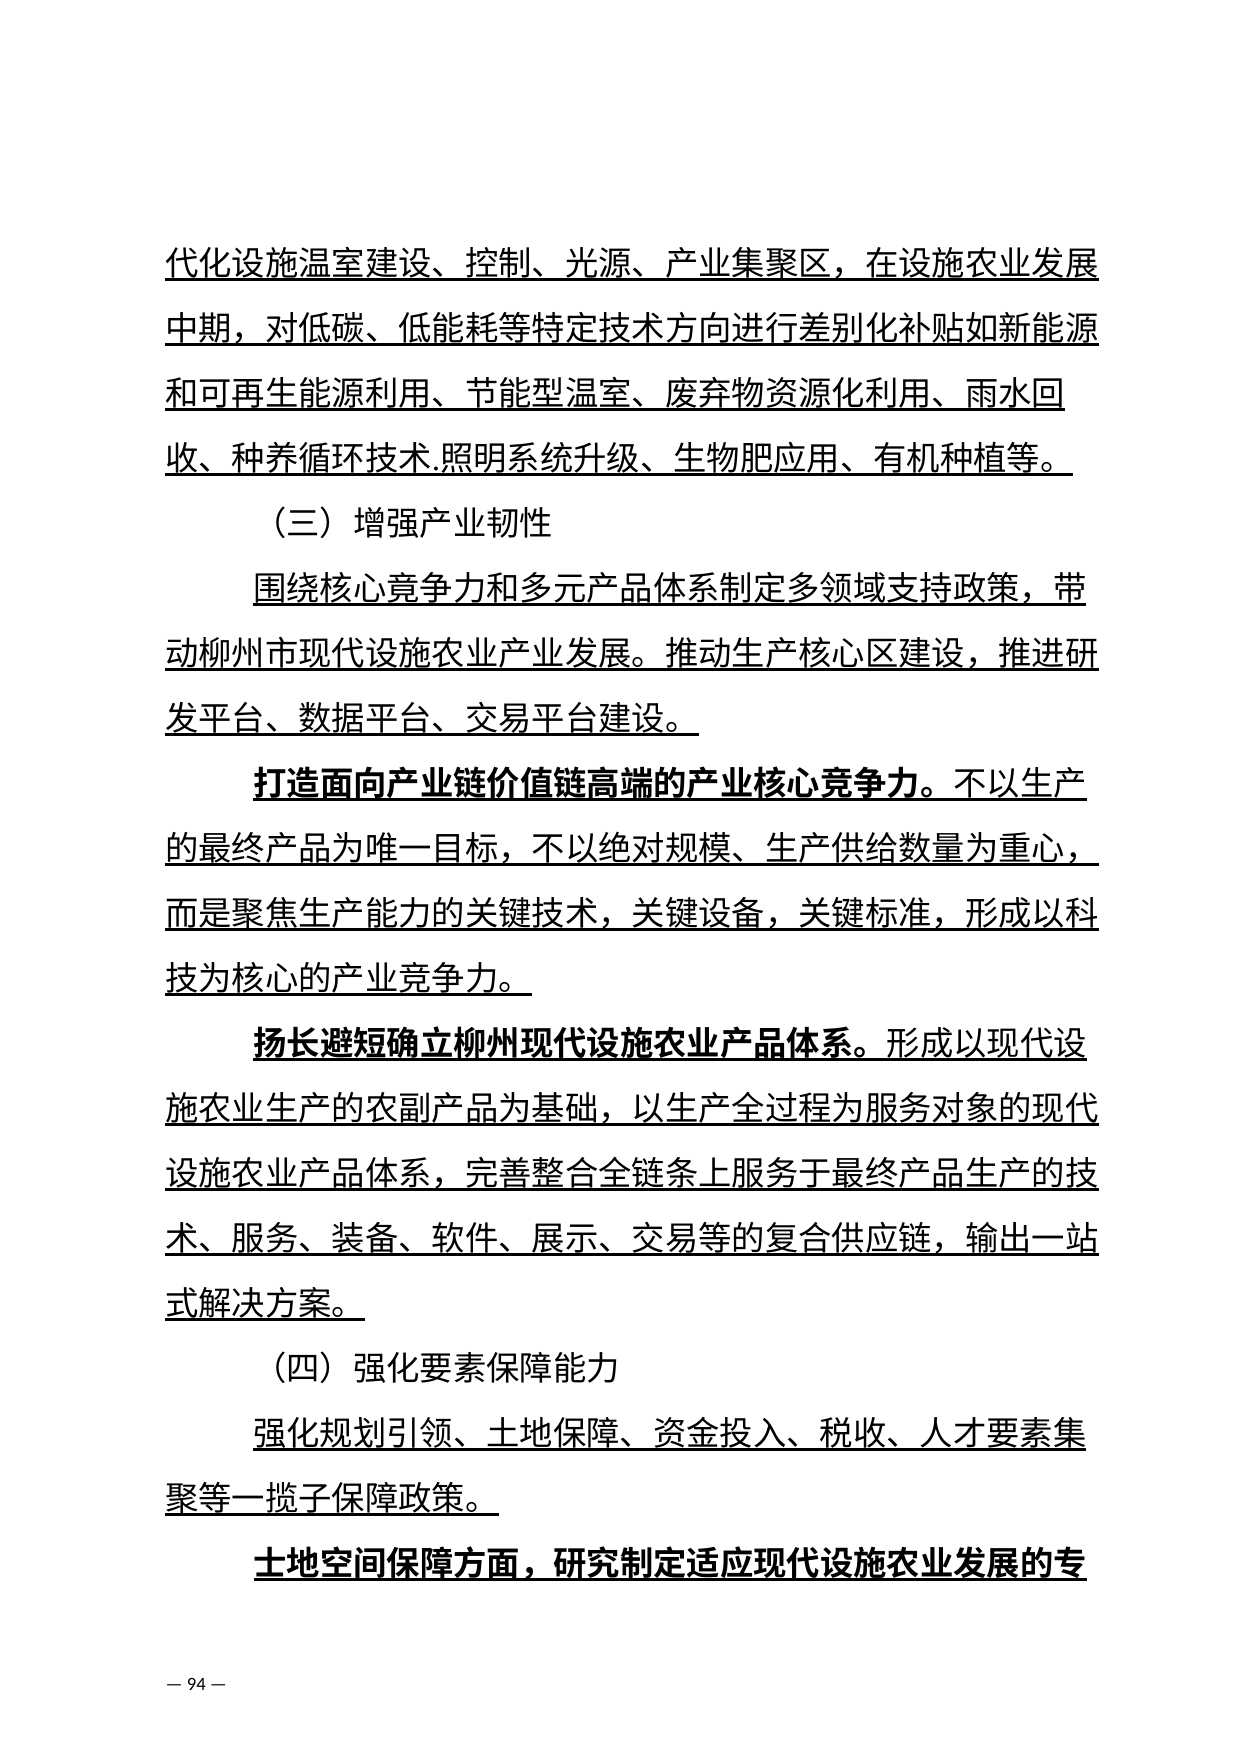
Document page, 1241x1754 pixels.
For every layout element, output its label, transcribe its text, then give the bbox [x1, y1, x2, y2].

text 围绕核心竟争力和多元产品体系制定多领域支持政策，带动柳州市现代设施农业产业发展。推动生产核心区建设，推进研发平台、数据平台、交易平台建设。 [165, 554, 1107, 749]
text 强化规划引领、土地保障、资金投入、税收、人才要素集聚等一揽子保障政策。 [165, 1399, 1107, 1529]
subtitle （三）增强产业韧性 [165, 489, 1107, 554]
text 扬长避短确立柳州现代设施农业产品体系。形成以现代设施农业生产的农副产品为基础，以生产全过程为服务对象的现代设施农业产品体系，完善整合全链条上服务于最终产品生产的技术、服务、装备、软件、展示、交易等的复合供应链，输出一站式解决方案。 [165, 1009, 1107, 1334]
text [165, 1529, 1107, 1594]
text 打造面向产业链价值链高端的产业核心竞争力。不以生产的最终产品为唯一目标，不以绝对规模、生产供给数量为重心，而是聚焦生产能力的关键技术，关键设备，关键标准，形成以科技为核心的产业竞争力。 [165, 749, 1107, 1009]
subtitle （四）强化要素保障能力 [165, 1334, 1107, 1399]
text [165, 229, 1107, 489]
